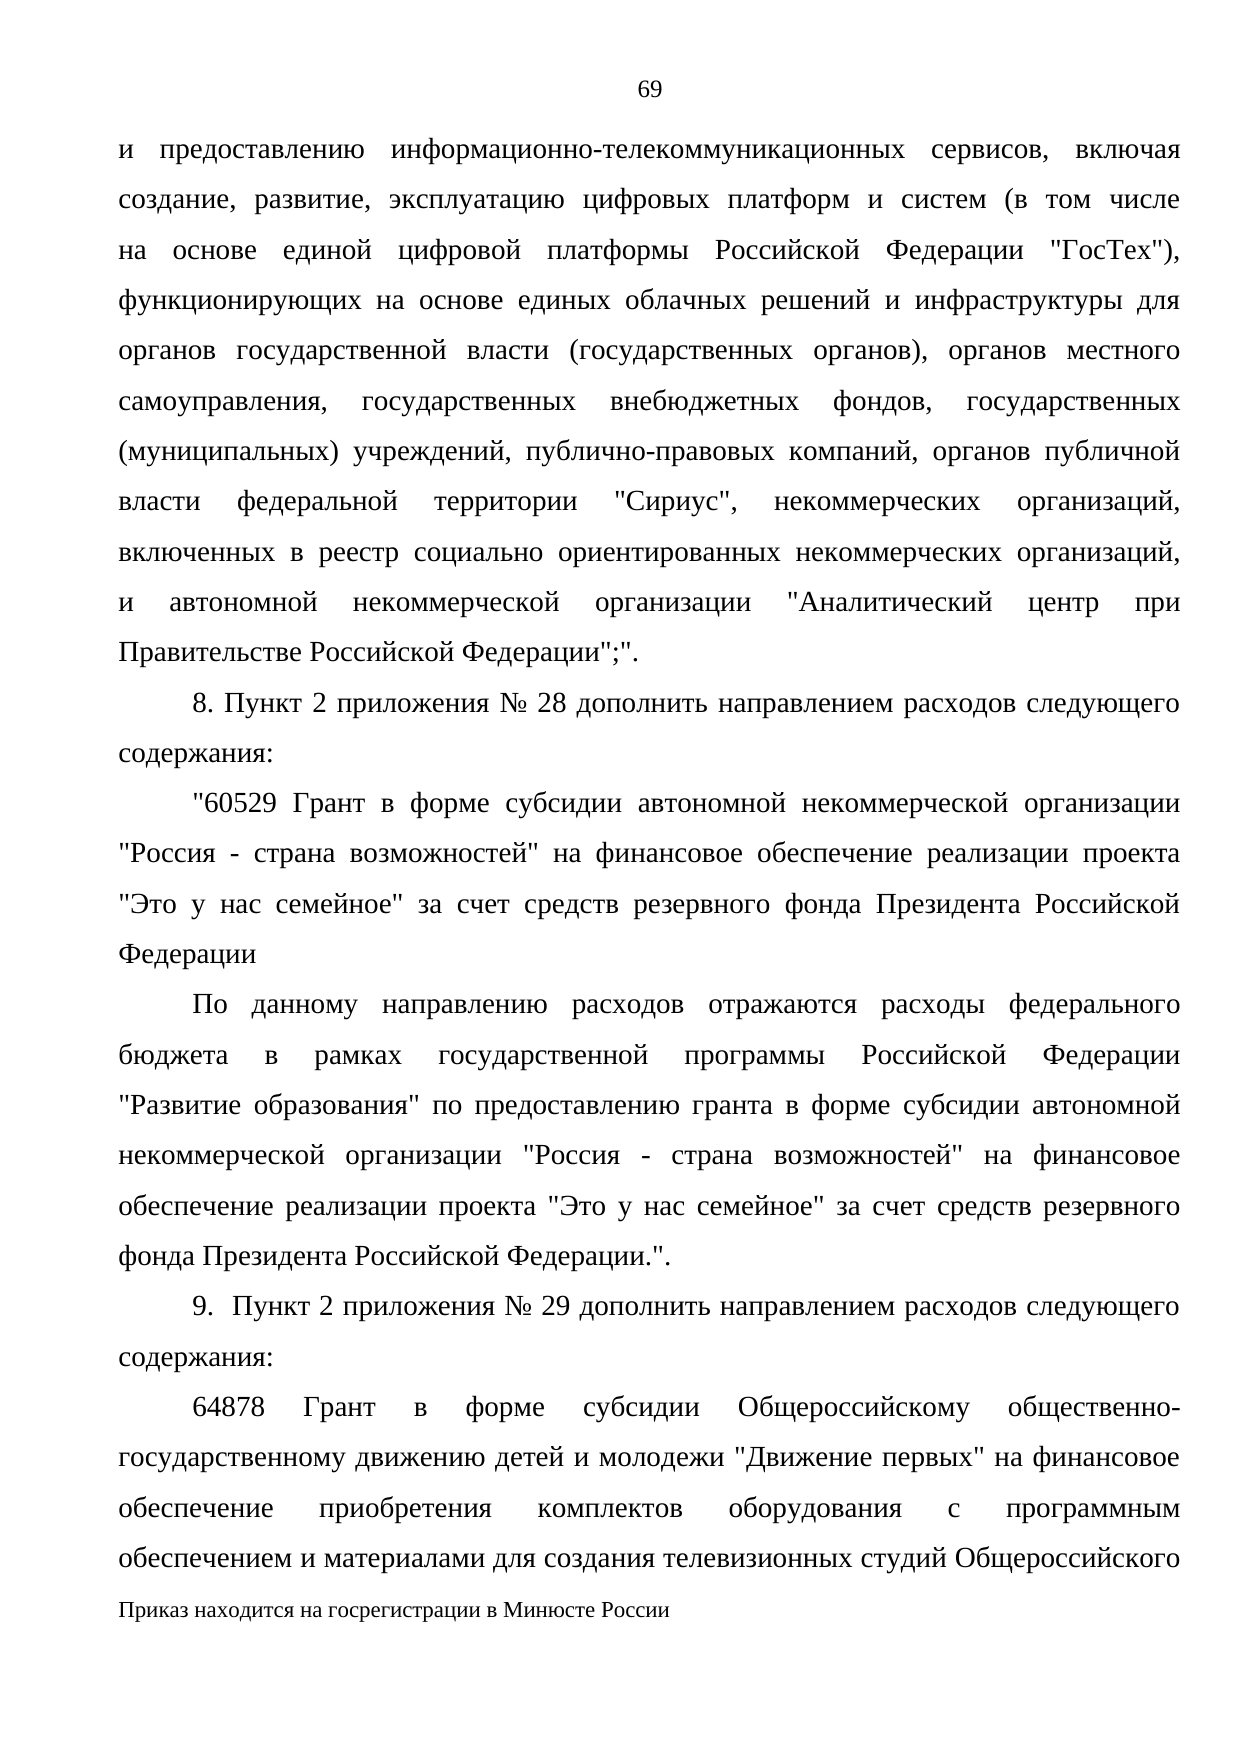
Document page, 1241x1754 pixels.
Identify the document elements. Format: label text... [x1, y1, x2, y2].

text 9. Пункт 2 приложения № 29 дополнить направлением расходов следующего содержания: [118, 1288, 1181, 1372]
text "60529 Грант в форме субсидии автономной некоммерческой организации "Россия - страна возможностей" на финансовое обеспечение реализации проекта "Это у нас семейное" за счет средств резервного фонда Президента Российской Федерации [118, 785, 1181, 970]
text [118, 1389, 1181, 1573]
text 8. Пункт 2 приложения № 28 дополнить направлением расходов следующего содержания: [118, 685, 1181, 768]
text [118, 131, 1181, 668]
text По данному направлению расходов отражаются расходы федерального бюджета в рамках государственной программы Российской Федерации "Развитие образования" по предоставлению гранта в форме субсидии автономной некоммерческой организации "Россия - страна возможностей" на финансовое обеспечение реализации проекта "Это у нас семейное" за счет средств резервного фонда Президента Российской Федерации.". [118, 987, 1181, 1272]
